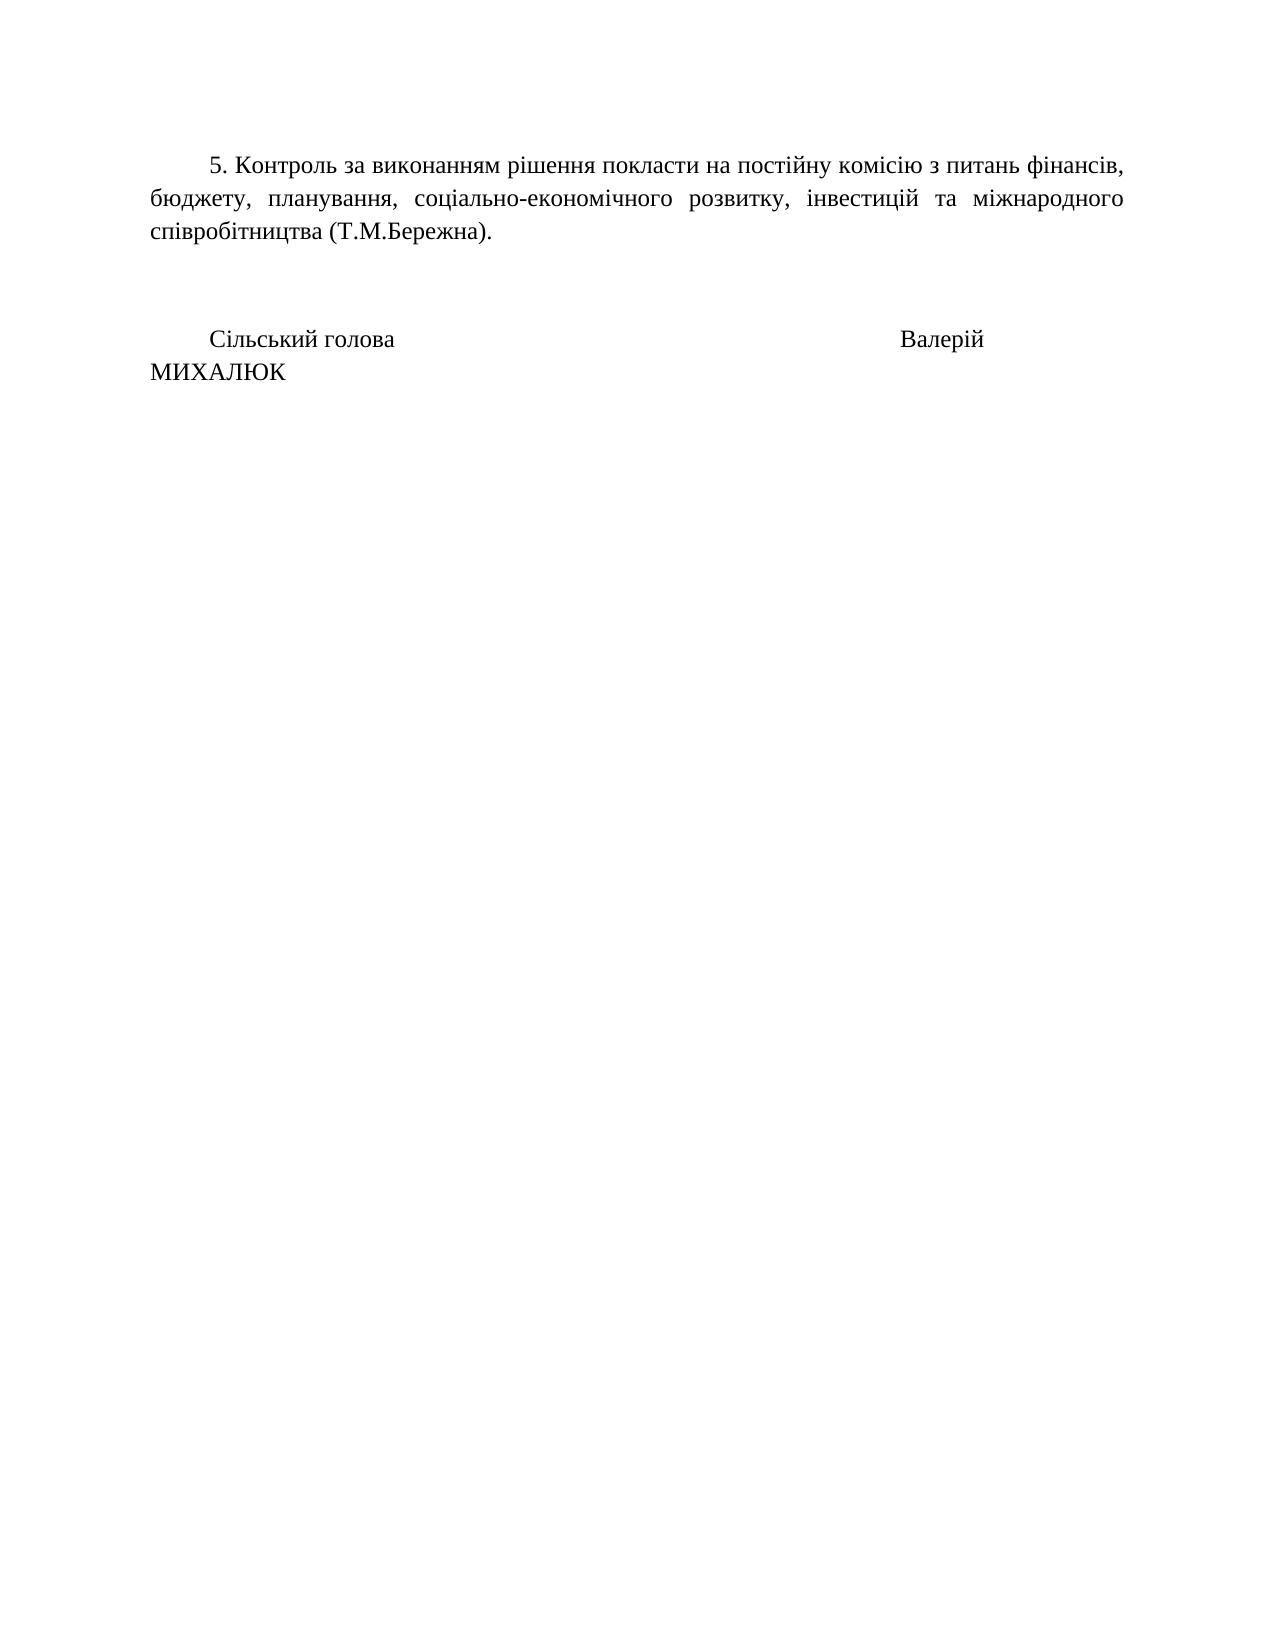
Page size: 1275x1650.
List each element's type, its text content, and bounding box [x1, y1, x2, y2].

text Сільський голова Валерій МИХАЛЮК [150, 324, 1125, 386]
text 5. Контроль за виконанням рішення покласти на постійну комісію з питань фінансів, бюджету, планування, соціально-економічного розвитку, інвестицій та міжнародного співробітництва (Т.М.Бережна). [150, 150, 1125, 245]
